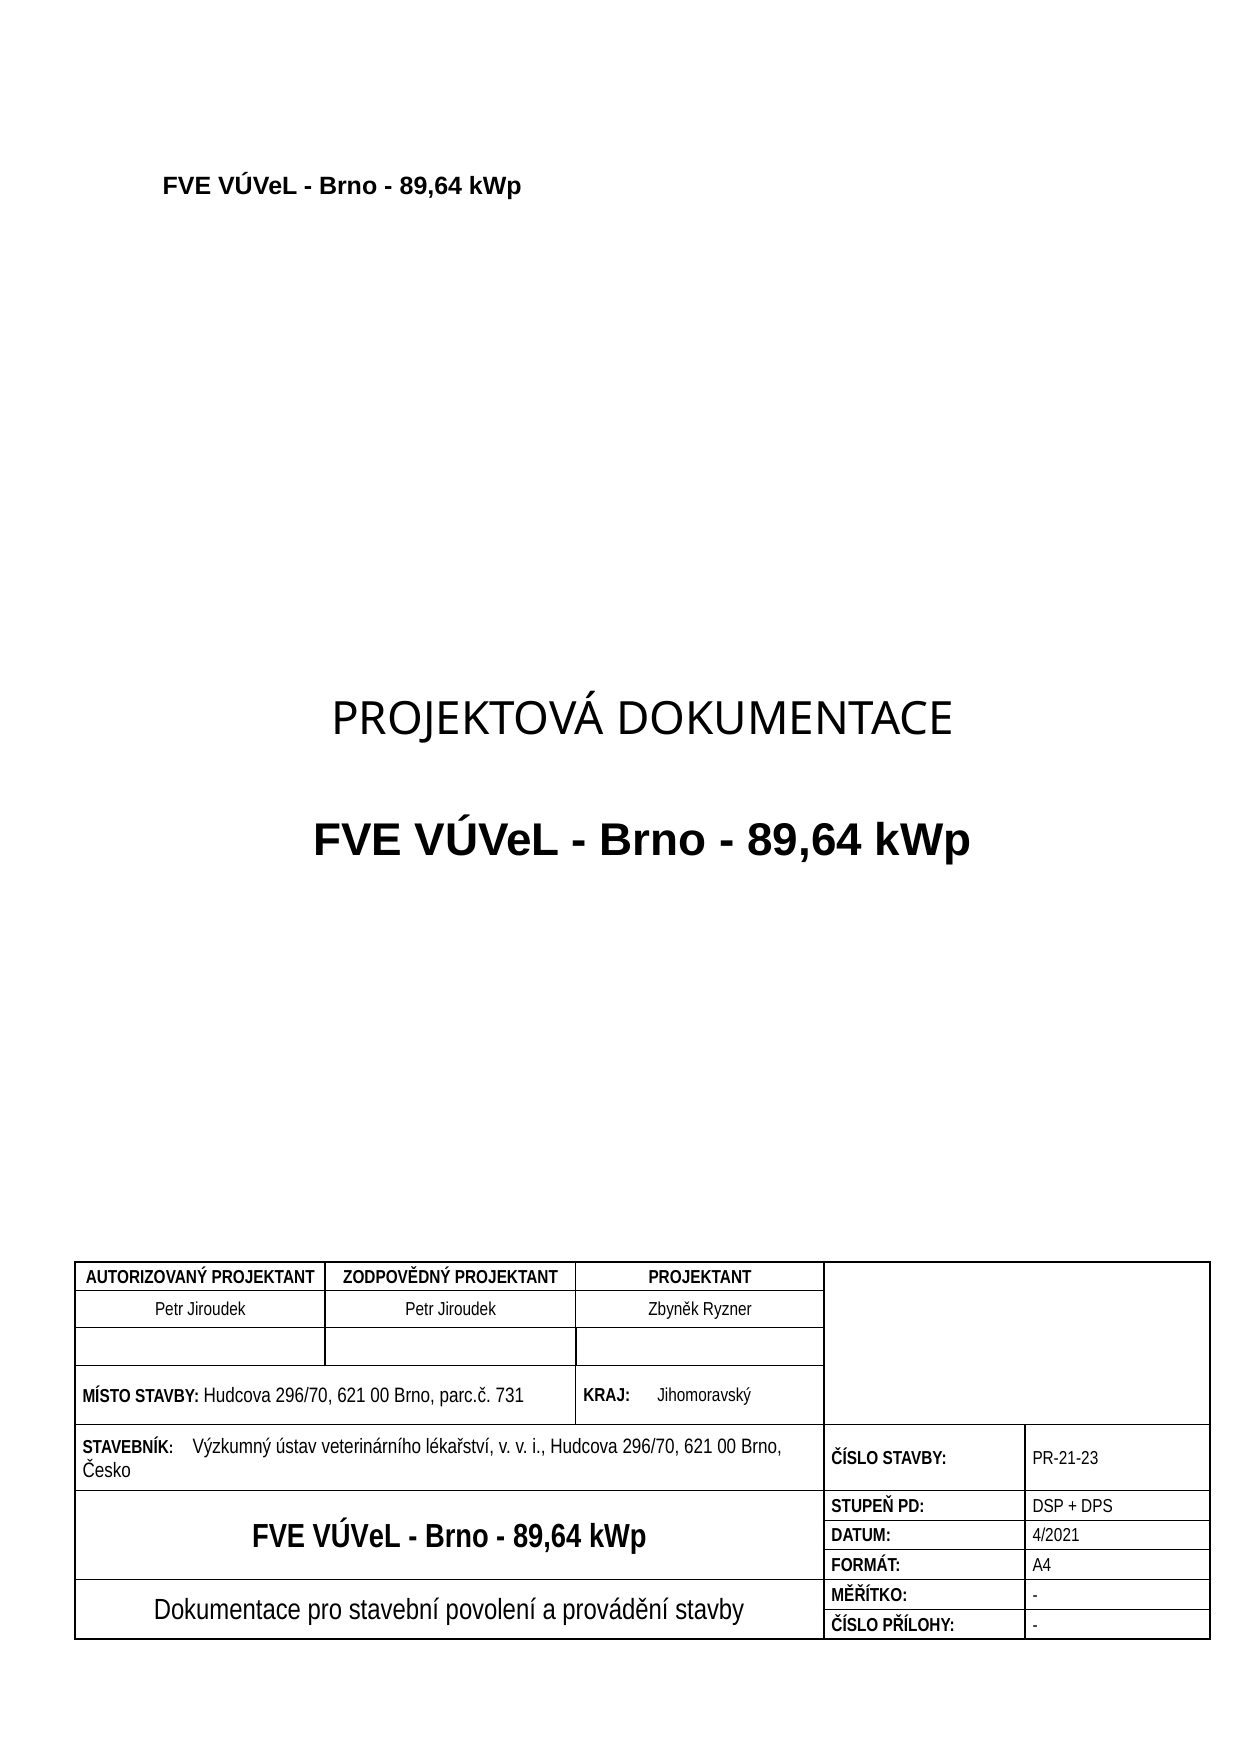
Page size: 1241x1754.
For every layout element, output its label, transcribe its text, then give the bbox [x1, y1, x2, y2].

table_cell Dokumentace pro stavební povolení a provádění stavby [76, 1580, 823, 1638]
table_cell A4 [1026, 1550, 1209, 1579]
table_header [825, 1263, 1078, 1424]
table_cell PR-21-23 [1026, 1425, 1209, 1490]
table_cell MĚŘÍTKO: [825, 1580, 1024, 1608]
table_cell 4/2021 [1026, 1521, 1209, 1549]
table_cell STUPEŇ PD: [825, 1491, 1024, 1520]
text FVE VÚVeL - Brno - 89,64 kWp [162, 812, 1122, 865]
text Projektová dokumentace [162, 686, 1122, 748]
table_header AUTORIZOVANÝ PROJEKTANT [76, 1263, 324, 1290]
table_cell Petr Jiroudek [326, 1291, 575, 1327]
table_header [1078, 1263, 1209, 1424]
table_cell ČÍSLO STAVBY: [825, 1425, 1024, 1490]
table_cell [76, 1328, 324, 1365]
table_cell Zbyněk Ryzner [576, 1291, 823, 1327]
table_cell ČÍSLO PŘÍLOHY: [825, 1610, 1024, 1638]
table_cell DSP + DPS [1026, 1491, 1209, 1520]
table_cell DATUM: [825, 1521, 1024, 1549]
table_cell Petr Jiroudek [76, 1291, 324, 1327]
table_cell FORMÁT: [825, 1550, 1024, 1579]
table_header PROJEKTANT [576, 1263, 823, 1290]
table_cell KRAJ: [576, 1366, 650, 1424]
table_cell [326, 1328, 575, 1365]
table_cell MÍSTO STAVBY: Hudcova 296/70, 621 00 Brno, parc.č. 731 [76, 1366, 575, 1424]
table_cell - [1026, 1580, 1209, 1608]
table_cell Jihomoravský [650, 1366, 823, 1424]
table_header ZODPOVĚDNÝ PROJEKTANT [326, 1263, 575, 1290]
table_cell STAVEBNÍK: Výzkumný ústav veterinárního lékařství, v. v. i., Hudcova 296/70, 621 00 Brno, Česko [76, 1425, 823, 1490]
table_cell FVE VÚVeL - Brno - 89,64 kWp [76, 1491, 823, 1579]
table_cell - [1026, 1610, 1209, 1638]
table_cell [577, 1328, 823, 1365]
